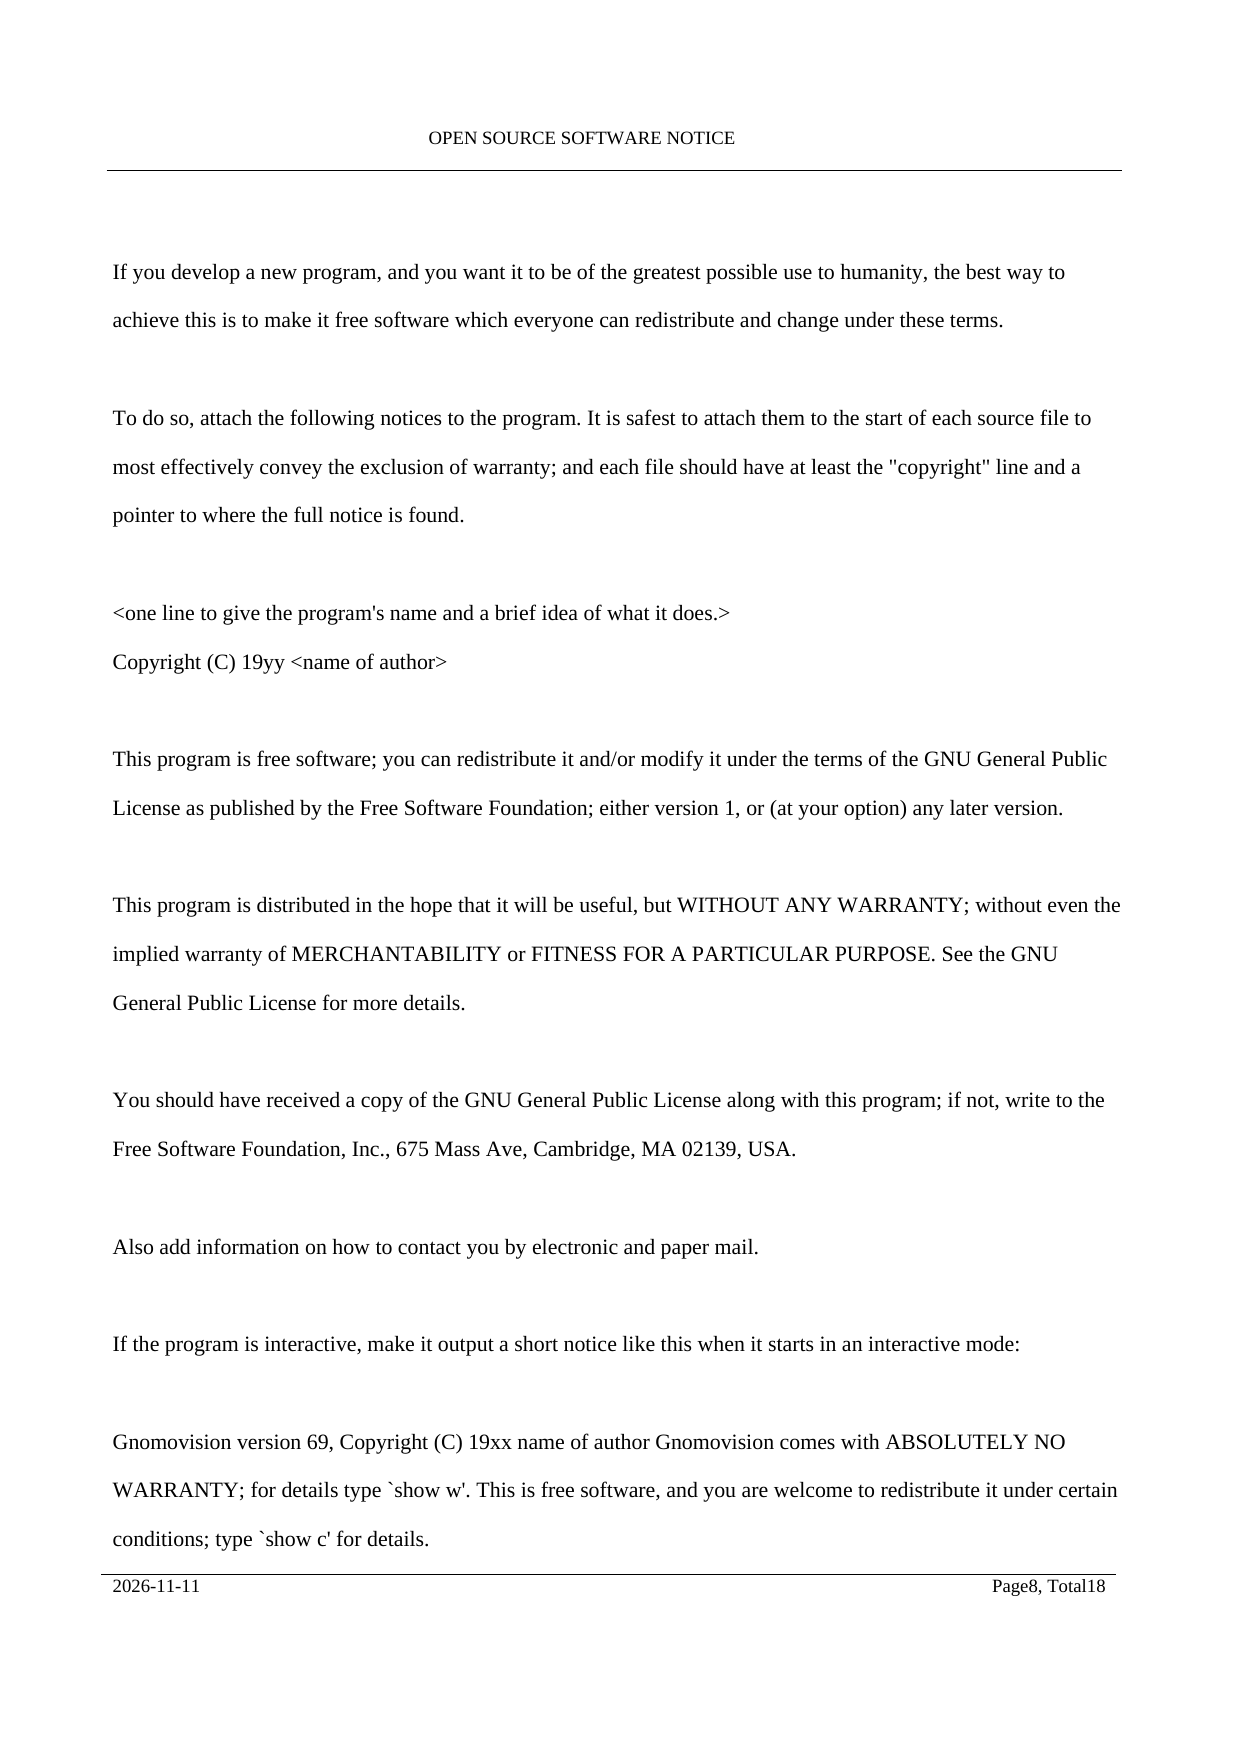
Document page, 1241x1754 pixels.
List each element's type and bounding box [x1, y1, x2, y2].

text [112, 206, 1128, 1555]
